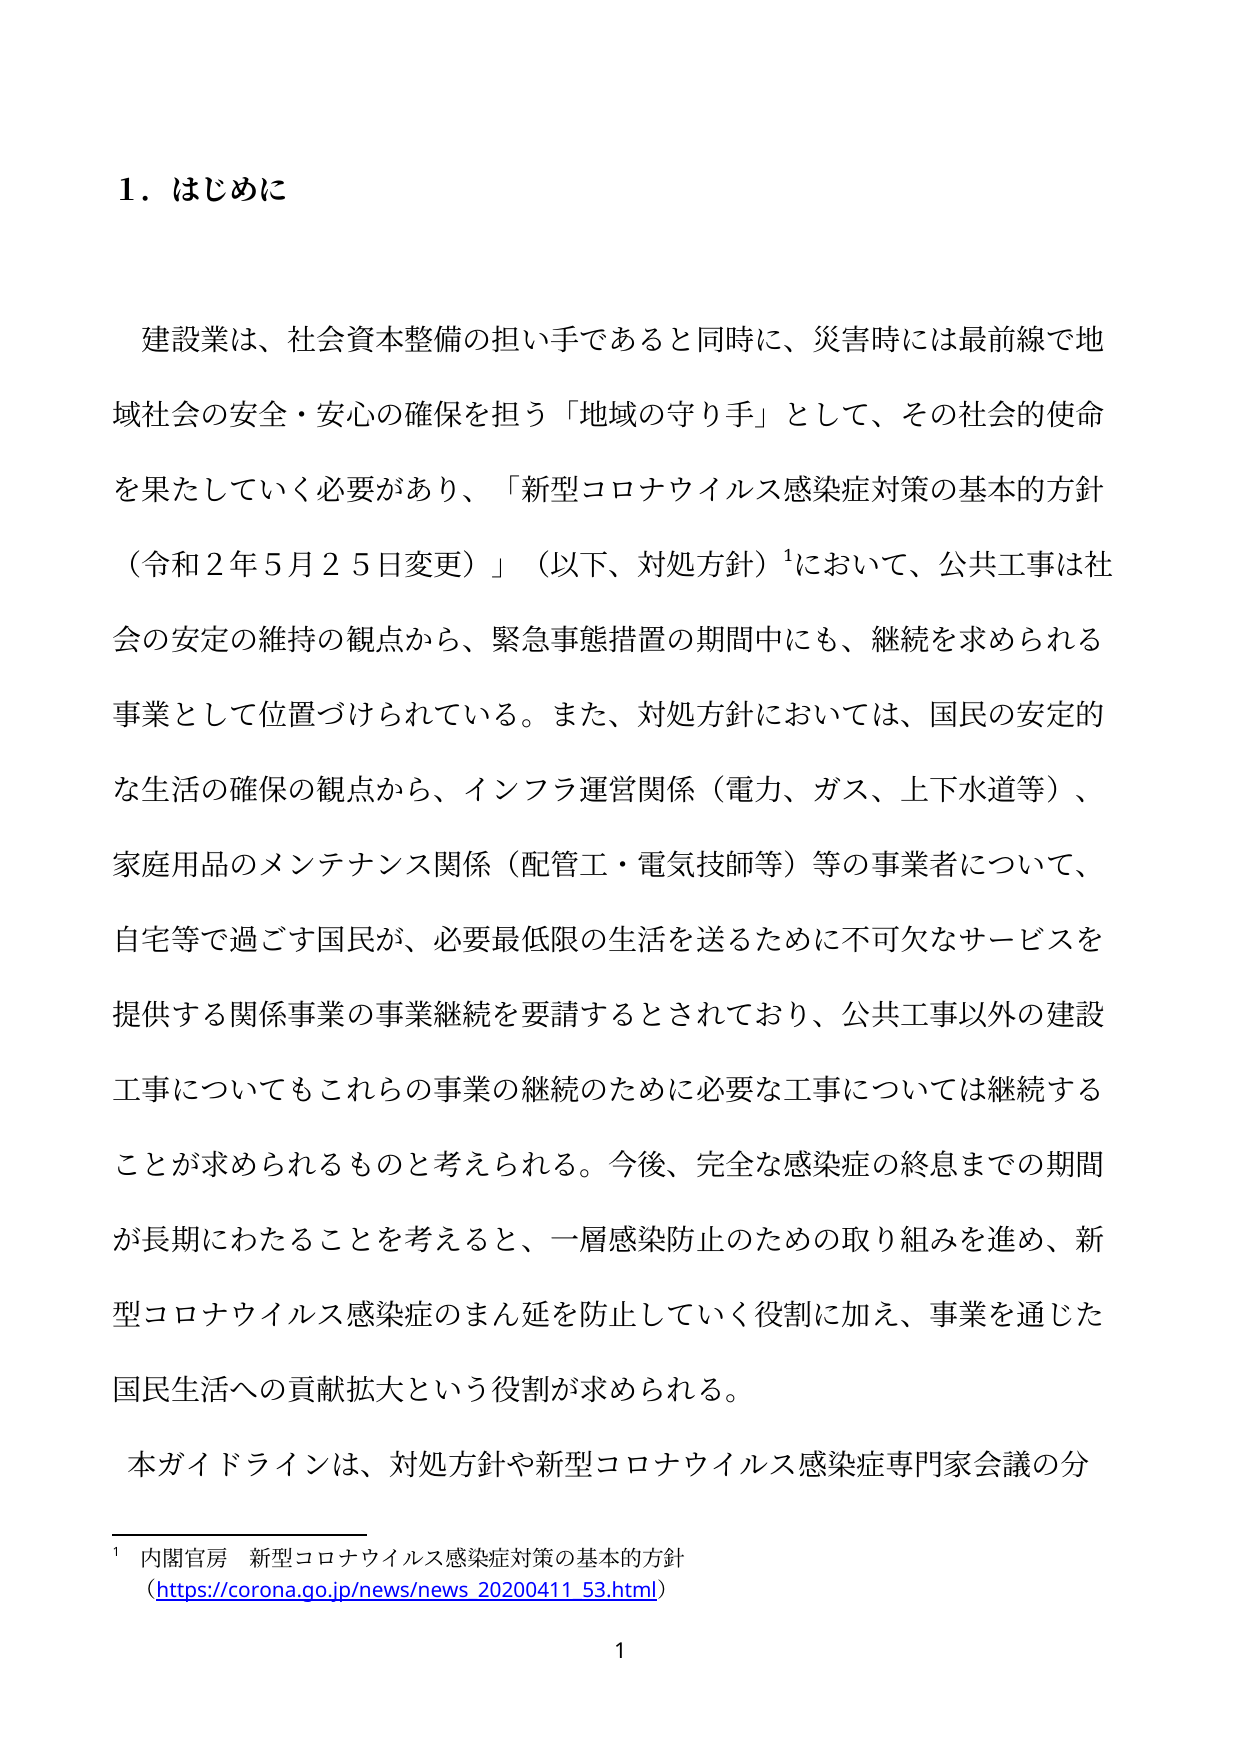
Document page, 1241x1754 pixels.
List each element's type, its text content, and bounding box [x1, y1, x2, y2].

text １．はじめに [112, 150, 1128, 225]
text 建設業は、社会資本整備の担い手であると同時に、災害時には最前線で地域社会の安全・安心の確保を担う「地域の守り手」として、その社会的使命を果たしていく必要があり、「新型コロナウイルス感染症対策の基本的方針（令和２年５月２５日変更）」（以下、対処方針）において、公共工事は社会の安定の維持の観点から、緊急事態措置の期間中にも、継続を求められる事業として位置づけられている。また、対処方針においては、国民の安定的な生活の確保の観点から、インフラ運営関係（電力、ガス、上下水道等）、家庭用品のメンテナンス関係（配管工・電気技師等）等の事業者について、自宅等で過ごす国民が、必要最低限の生活を送るために不可欠なサービスを提供する関係事業の事業継続を要請するとされており、公共工事以外の建設工事についてもこれらの事業の継続のために必要な工事については継続することが求められるものと考えられる。今後、完全な感染症の終息までの期間が長期にわたることを考えると、一層感染防止のための取り組みを進め、新型コロナウイルス感染症のまん延を防止していく役割に加え、事業を通じた国民生活への貢献拡大という役割が求められる。 [112, 300, 1128, 1425]
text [112, 1425, 1128, 1500]
